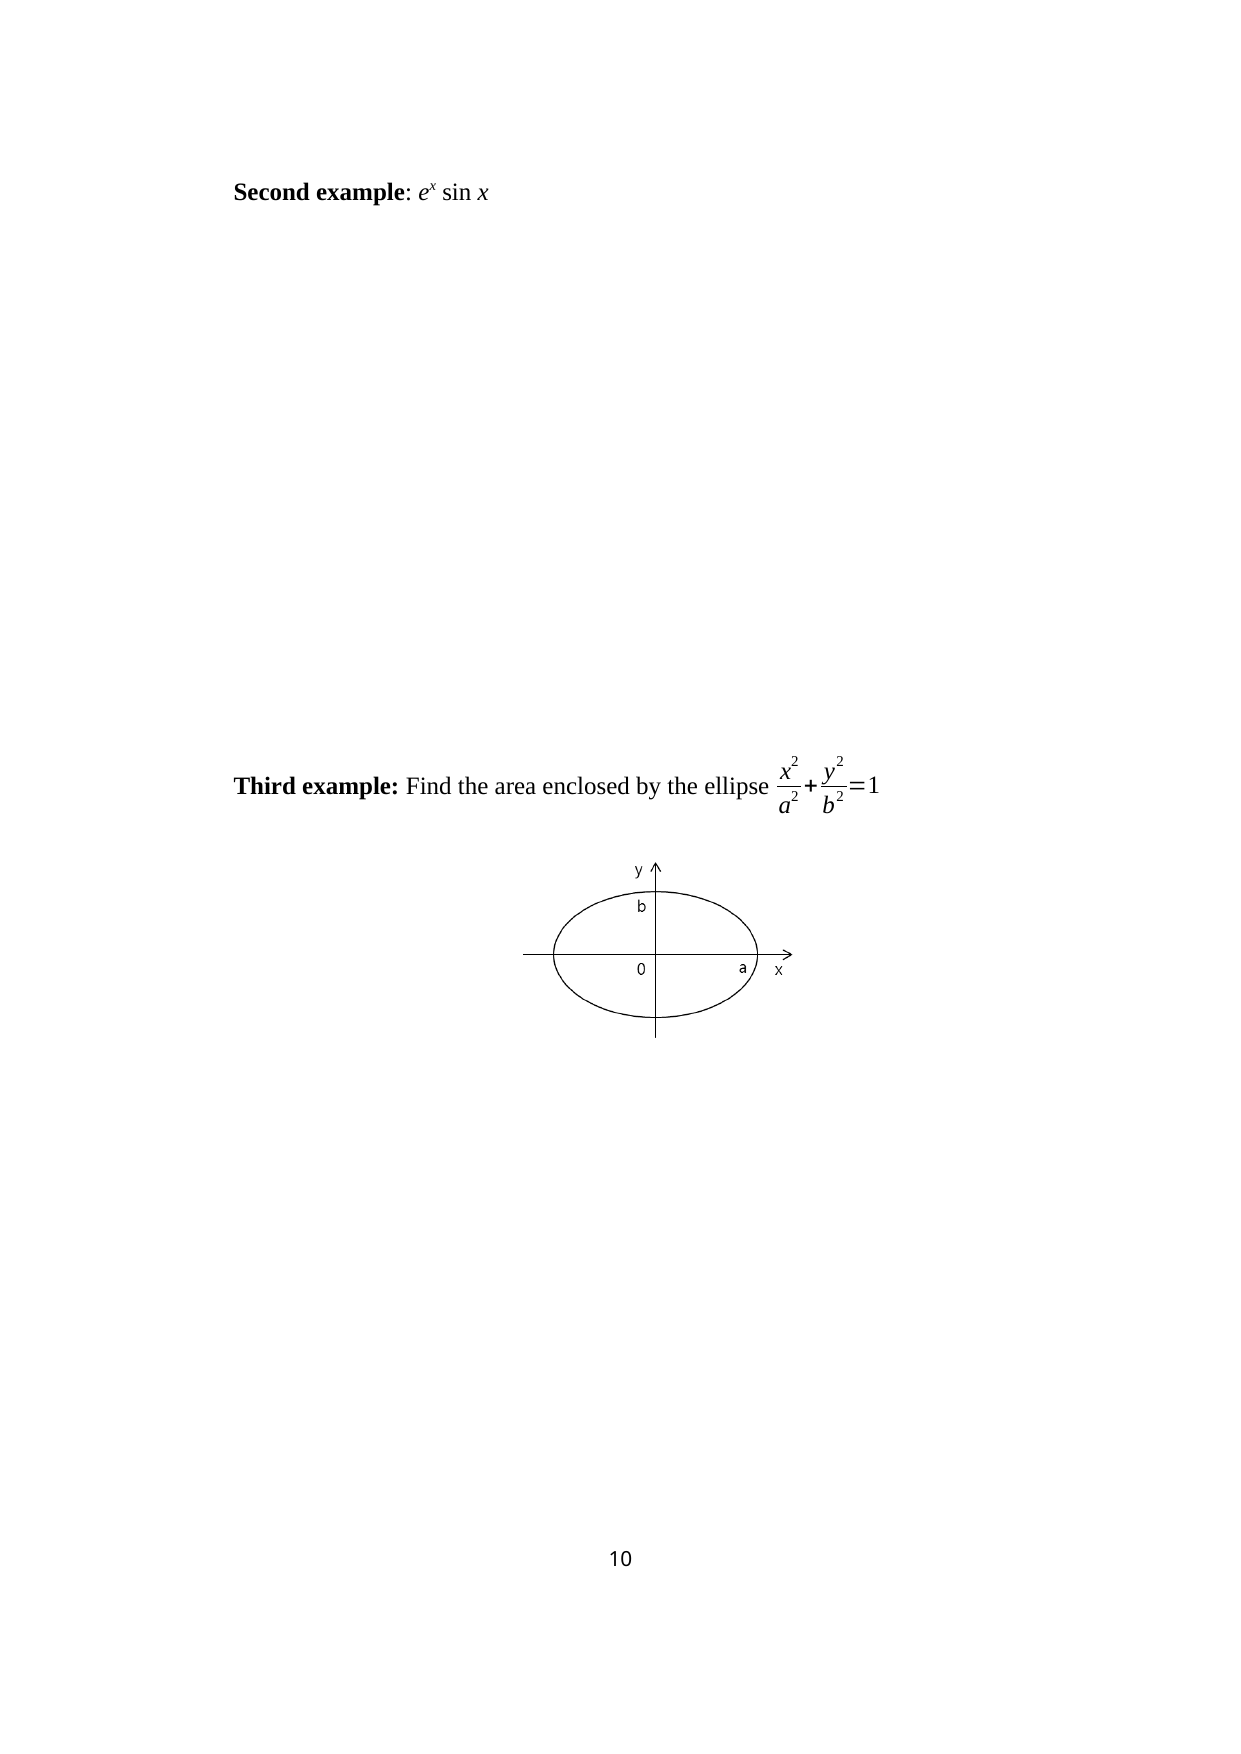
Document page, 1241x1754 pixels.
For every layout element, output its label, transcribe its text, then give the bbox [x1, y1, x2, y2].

text Third example: Find the area enclosed by the ellipse [192, 753, 1090, 819]
picture [523, 854, 801, 1038]
text Second example: ex sin x [192, 177, 1090, 206]
